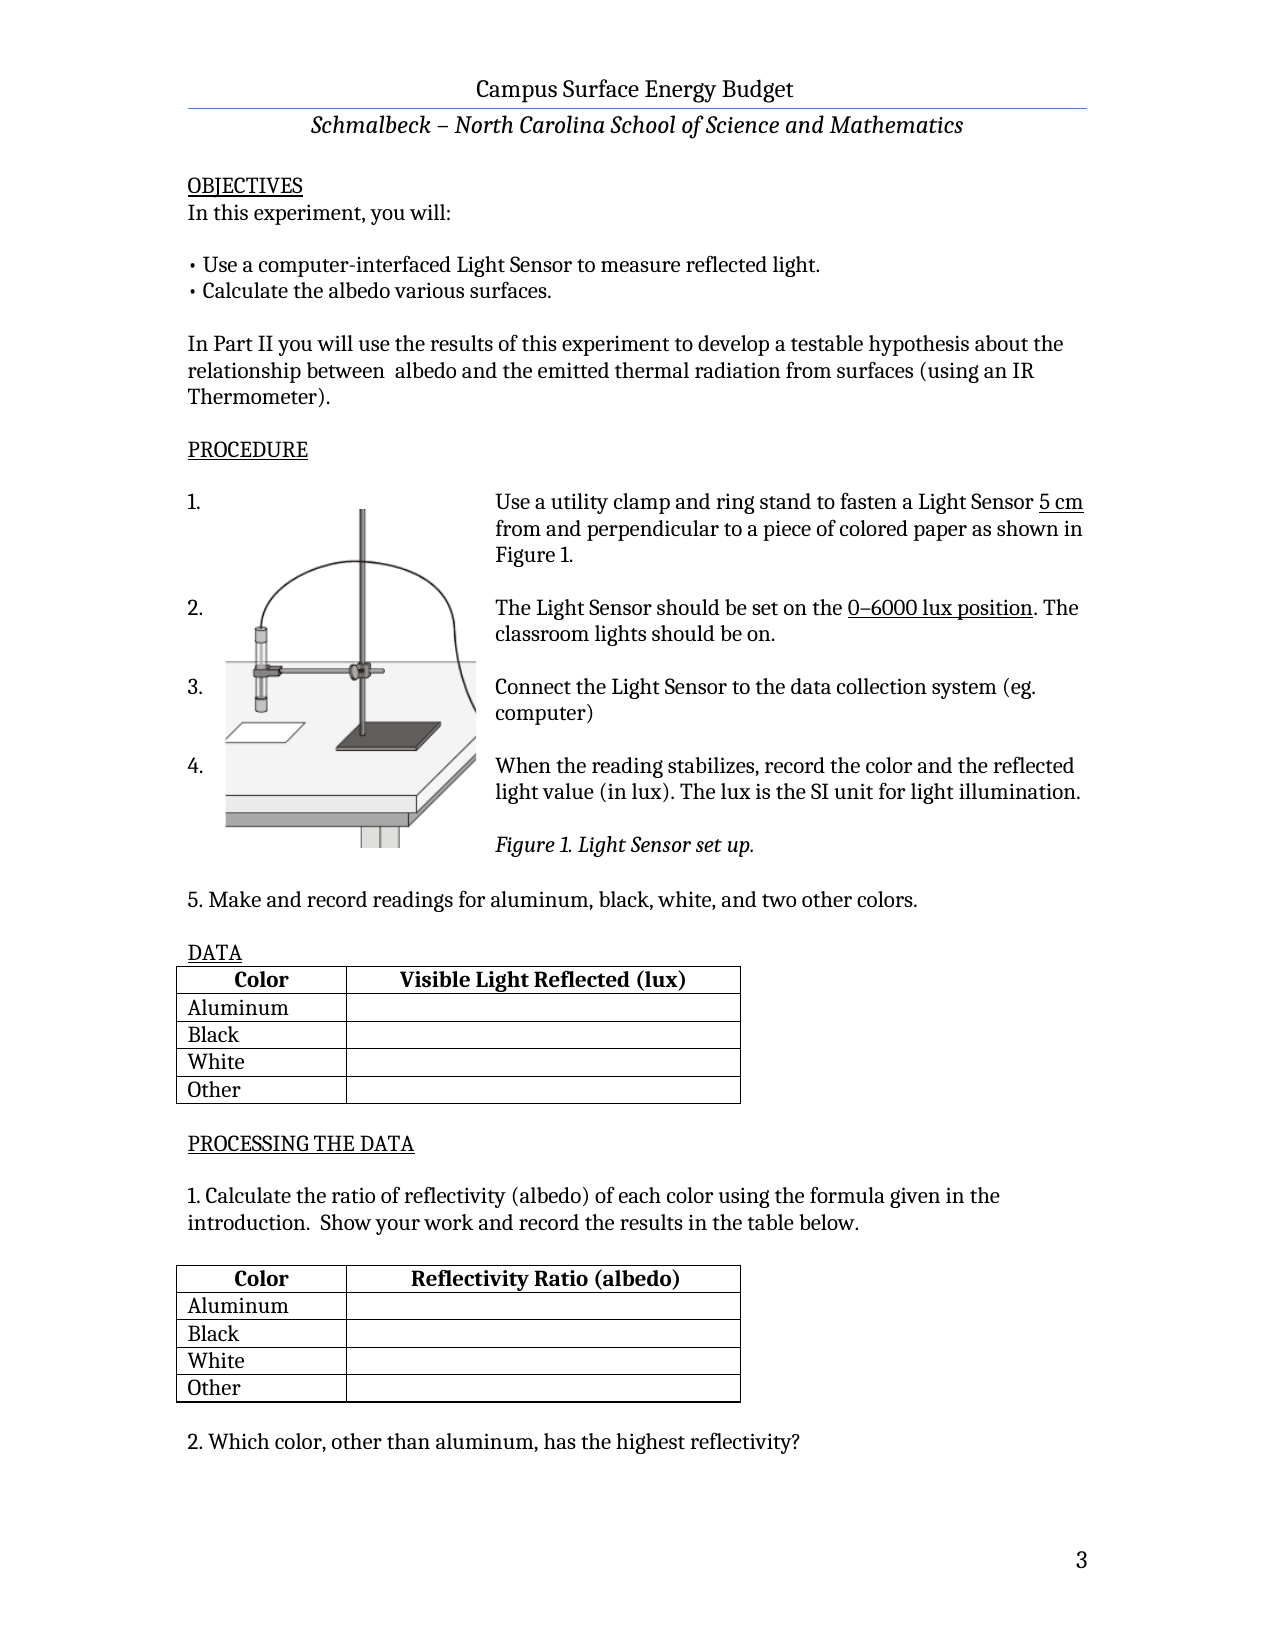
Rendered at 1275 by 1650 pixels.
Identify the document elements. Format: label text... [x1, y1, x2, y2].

table_cell Other [177, 1375, 346, 1401]
picture [225, 509, 477, 848]
table_header Reflectivity Ratio (albedo) [347, 1266, 740, 1292]
table_header Color [177, 1266, 346, 1292]
table_cell [347, 1348, 740, 1374]
table_cell Aluminum [177, 994, 346, 1021]
text 1. Use a utility clamp and ring stand to fasten a Light Sensor 5 cm from and perpendicular to a piece of colored paper as shown in Figure 1. [187, 463, 1087, 568]
table_cell Black [177, 1022, 346, 1048]
text 5. Make and record readings for aluminum, black, white, and two other colors. DATA [187, 887, 1087, 966]
table_cell [347, 1077, 740, 1103]
table_cell White [177, 1348, 346, 1374]
table_cell [347, 1320, 740, 1347]
text PROCESSING THE DATA [187, 1130, 1087, 1157]
text PROCEDURE [187, 436, 1087, 463]
table_cell White [177, 1049, 346, 1076]
text 2. Which color, other than aluminum, has the highest reflectivity? [187, 1402, 1087, 1455]
table_header Visible Light Reflected (lux) [347, 967, 740, 993]
table_cell [347, 1049, 740, 1076]
text In Part II you will use the results of this experiment to develop a testable hypothesis about the relationship between albedo and the emitted thermal radiation from surfaces (using an IR Thermometer). [187, 331, 1087, 410]
table_cell Other [177, 1077, 346, 1103]
text 3. Connect the Light Sensor to the data collection system (eg. computer) [477, 647, 1087, 726]
table_cell [347, 994, 740, 1021]
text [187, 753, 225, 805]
text Figure 1. Light Sensor set up. [187, 832, 1087, 887]
text 4. When the reading stabilizes, record the color and the reflected light value (in lux). The lux is the SI unit for light illumination. [477, 753, 1087, 805]
text 2. The Light Sensor should be set on the 0–6000 lux position. The classroom lights should be on. [477, 594, 1087, 647]
table_cell [347, 1375, 740, 1401]
text • Use a computer-interfaced Light Sensor to measure reflected light. [187, 226, 1087, 278]
table_cell Aluminum [177, 1293, 346, 1319]
text • Calculate the albedo various surfaces. [187, 278, 1087, 305]
text 1. Calculate the ratio of reflectivity (albedo) of each color using the formula given in the introduction. Show your work and record the results in the table below. [187, 1183, 1087, 1264]
table_cell Black [177, 1320, 346, 1347]
text OBJECTIVES In this experiment, you will: [187, 173, 1087, 226]
table_header Color [177, 967, 346, 993]
table_cell [347, 1293, 740, 1319]
table_cell [347, 1022, 740, 1048]
